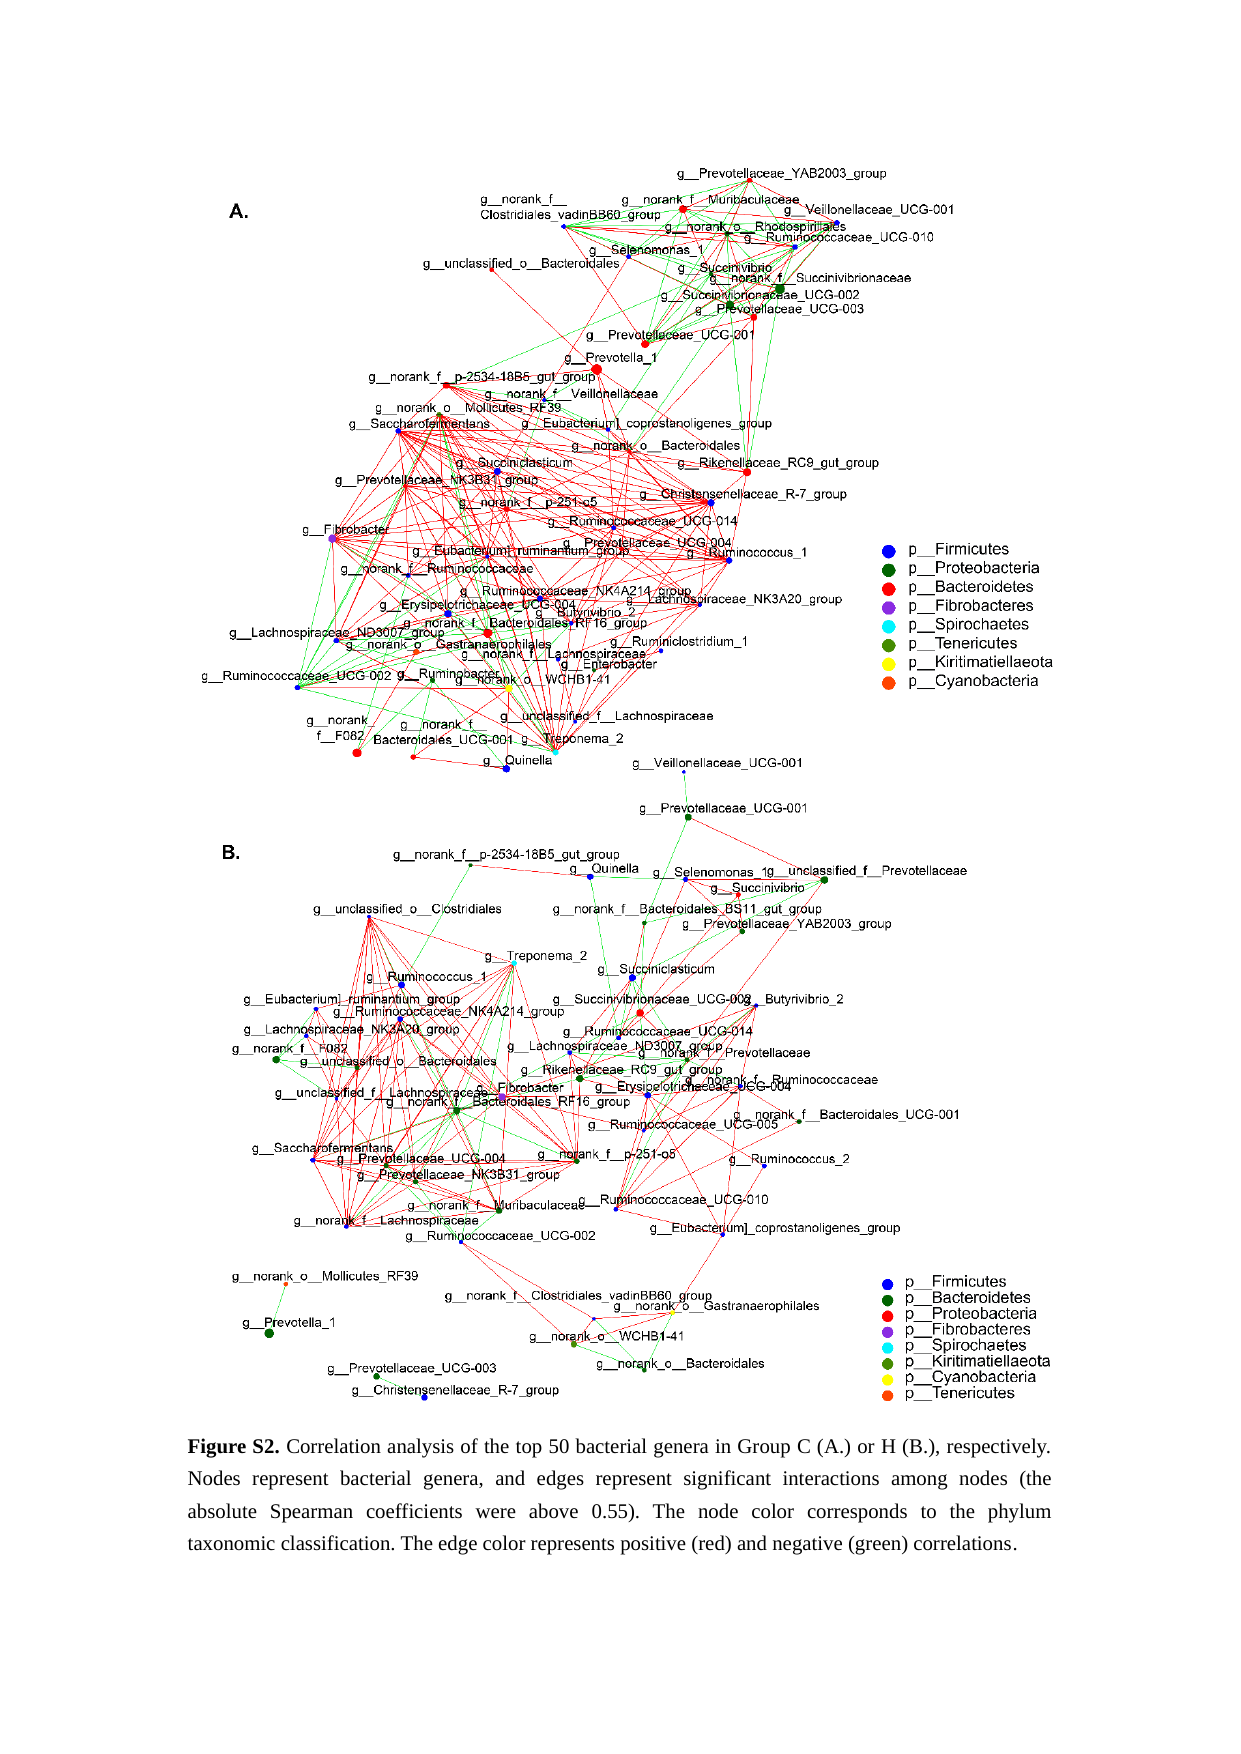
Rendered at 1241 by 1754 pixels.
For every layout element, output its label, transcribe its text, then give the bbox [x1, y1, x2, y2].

text Figure S2. Correlation analysis of the top 50 bacterial genera in Group C (A.) or H (B.), respectively. Nodes represent bacterial genera, and edges represent significant interactions among nodes (the absolute Spearman coefficients were above 0.55). The node color corresponds to the phylum taxonomic classification. The edge color represents positive (red) and negative (green) correlations. [187, 1429, 1053, 1559]
picture [187, 162, 1053, 1403]
